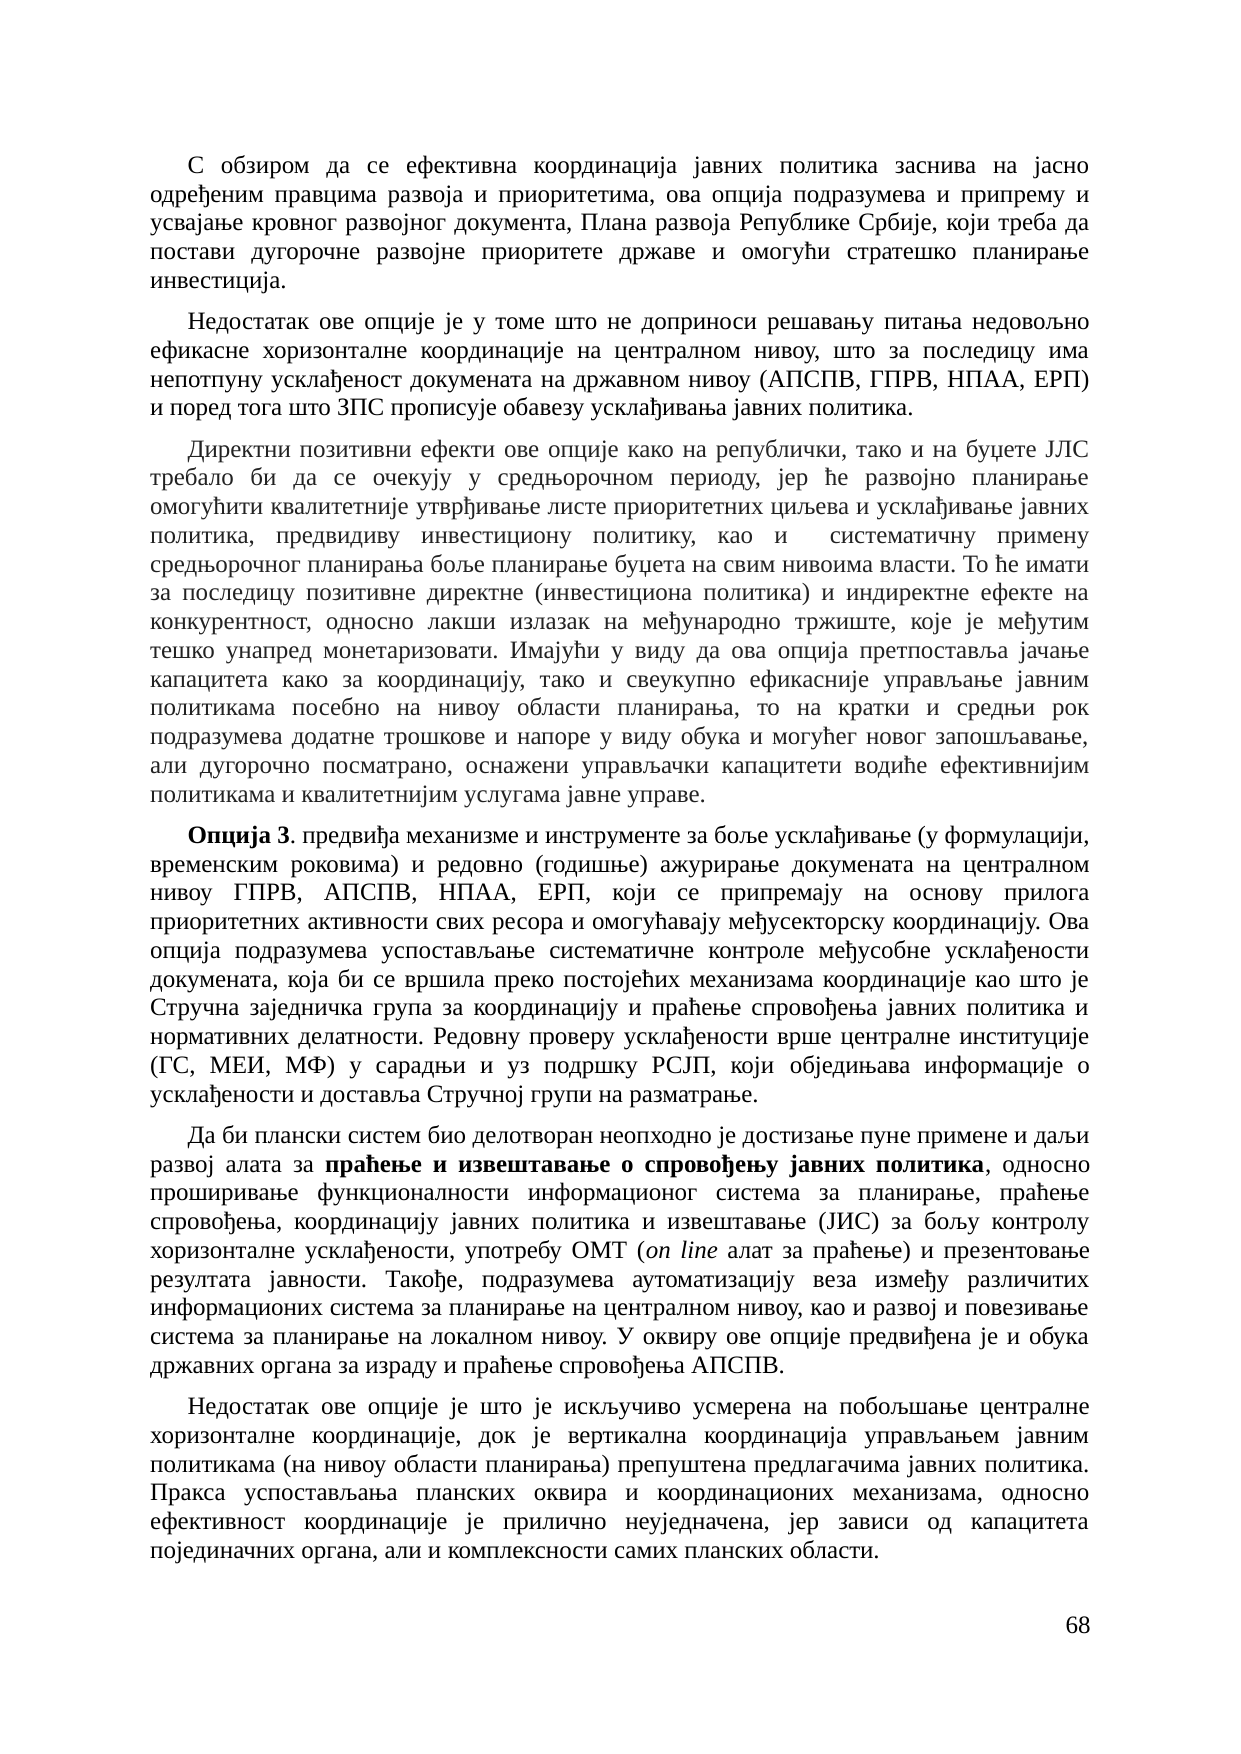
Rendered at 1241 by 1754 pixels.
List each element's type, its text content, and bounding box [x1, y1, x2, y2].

text Директни позитивни ефекти ове опције како на републички, тако и на буџете ЈЛС требало би да се очекују у средњорочном периоду, јер ће развојно планирање омогућити квалитетније утврђивање листе приоритетних циљева и усклађивање јавних политика, предвидиву инвестициону политику, као и систематичну примену средњорочног планирања боље планирање буџета на свим нивоима власти. То ће имати за последицу позитивне директне (инвестициона политика) и индиректне ефекте на конкурентност, односно лакши излазак на међународно тржиште, које је међутим тешко унапред монетаризовати. Имајући у виду да ова опција претпоставља јачање капацитета како за координацију, тако и свеукупно ефикасније управљање јавним политикама посебно на нивоу области планирања, то на кратки и средњи рок подразумева додатне трошкове и напоре у виду обука и могућег новог запошљавање, али дугорочно посматрано, оснажени управљачки капацитети водиће ефективнијим политикама и квалитетнијим услугама јавне управе. [150, 434, 1090, 807]
text С обзиром да се ефективна координација јавних политика заснива на јасно одређеним правцима развоја и приоритетима, ова опција подразумева и припрему и усвајање кровног развојног документа, Плана развоја Републике Србије, који треба да постави дугорочне развојне приоритете државе и омогући стратешко планирање инвестиција. [150, 150, 1090, 294]
text Да би плански систем био делотворан неопходно је достизање пуне примене и даљи развој алата за праћење и извештавање о спровођењу јавних политика, односно проширивање функционалности информационог система за планирање, праћење спровођења, координацију јавних политика и извештавање (ЈИС) за бољу контролу хоризонталне усклађености, употребу ОМТ (on line алат за праћење) и презентовање резултата јавности. Такође, подразумева аутоматизацију веза између различитих информационих система за планирање на централном нивоу, као и развој и повезивање система за планирање на локалном нивоу. У оквиру ове опције предвиђена је и обука државних органа за израду и праћење спровођења АПСПВ. [150, 1120, 1090, 1379]
text Недостатак ове опције је у томе што не доприноси решавању питања недовољно ефикасне хоризонталне координације на централном нивоу, што за последицу има непотпуну усклађеност докумената на државном нивоу (АПСПВ, ГПРВ, НПАА, ЕРП) и поред тога што ЗПС прописује обавезу усклађивања јавних политика. [150, 306, 1090, 421]
text Недостатак ове опције је што је искључиво усмерена на побољшање централне хоризонталне координације, док је вертикална координација управљањем јавним политикама (на нивоу области планирања) препуштена предлагачима јавних политика. Пракса успостављања планских оквира и координационих механизама, односно ефективност координације је прилично неуједначена, јер зависи од капацитета појединачних органа, али и комплексности самих планских области. [150, 1391, 1090, 1564]
text Опција 3. предвиђа механизме и инструменте за боље усклађивање (у формулацији, временским роковима) и редовно (годишње) ажурирање докумената на централном нивоу ГПРВ, АПСПВ, НПАА, ЕРП, који се припремају на основу прилога приоритетних активности свих ресора и омогућавају међусекторску координацију. Ова опција подразумева успостављање систематичне контроле међусобне усклађености докумената, која би се вршила преко постојећих механизама координације као што је Стручна заједничка група за координацију и праћење спровођења јавних политика и нормативних делатности. Редовну проверу усклађености врше централне институције (ГС, МЕИ, МФ) у сарадњи и уз подршку РСЈП, који обједињава информације о усклађености и доставља Стручној групи на разматрање. [150, 820, 1090, 1107]
